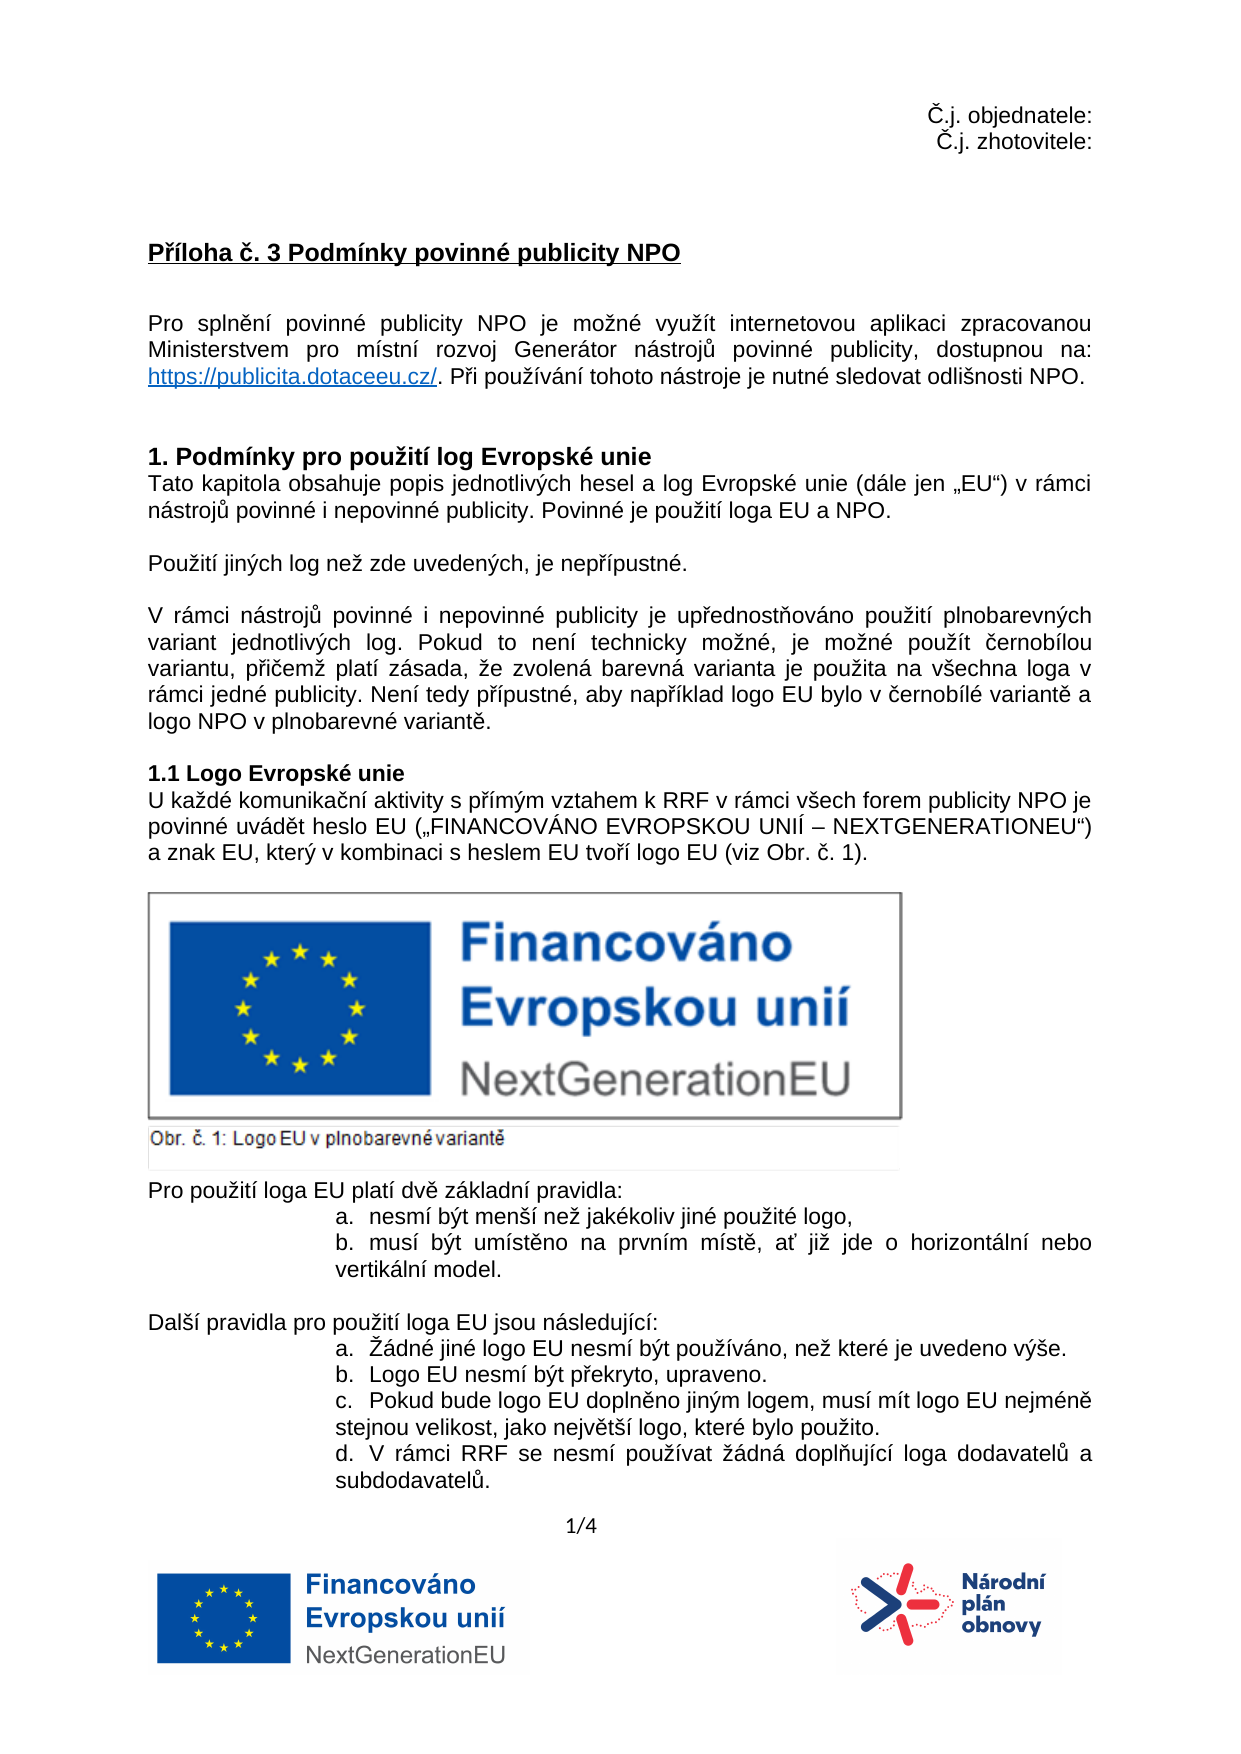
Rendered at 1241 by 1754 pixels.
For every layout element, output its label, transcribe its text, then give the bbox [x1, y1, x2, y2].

text Pro splnění povinné publicity NPO je možné využít internetovou aplikaci zpracovanou Ministerstvem pro místní rozvoj Generátor nástrojů povinné publicity, dostupnou na: https://publicita.dotaceeu.cz/. Při používání tohoto nástroje je nutné sledovat odlišnosti NPO. [148, 310, 1093, 389]
list Logo EU nesmí být překryto, upraveno. [335, 1361, 1093, 1387]
text Použití jiných log než zde uvedených, je nepřípustné. [148, 549, 1093, 576]
list V rámci RRF se nesmí používat žádná doplňující loga dodavatelů a subdodavatelů. [335, 1440, 1093, 1493]
picture [835, 1538, 1063, 1675]
text 1. Podmínky pro použití log Evropské unie [148, 442, 1093, 470]
list musí být umístěno na prvním místě, ať již jde o horizontální nebo vertikální model. [335, 1229, 1093, 1282]
text Další pravidla pro použití loga EU jsou následující: [148, 1308, 1093, 1335]
picture [147, 892, 906, 1172]
picture [147, 1560, 531, 1675]
text Tato kapitola obsahuje popis jednotlivých hesel a log Evropské unie (dále jen „EU“) v rámci nástrojů povinné i nepovinné publicity. Povinné je použití loga EU a NPO. [148, 470, 1093, 523]
text Pro použití loga EU platí dvě základní pravidla: [148, 1177, 1093, 1203]
text V rámci nástrojů povinné i nepovinné publicity je upřednostňováno použití plnobarevných variant jednotlivých log. Pokud to není technicky možné, je možné použít černobílou variantu, přičemž platí zásada, že zvolená barevná varianta je použita na všechna loga v rámci jedné publicity. Není tedy přípustné, aby například logo EU bylo v černobílé variantě a logo NPO v plnobarevné variantě. [148, 602, 1093, 734]
list Žádné jiné logo EU nesmí být používáno, než které je uvedeno výše. [335, 1335, 1093, 1361]
list nesmí být menší než jakékoliv jiné použité logo, [335, 1203, 1093, 1229]
list Pokud bude logo EU doplněno jiným logem, musí mít logo EU nejméně stejnou velikost, jako největší logo, které bylo použito. [335, 1387, 1093, 1440]
text Příloha č. 3 Podmínky povinné publicity NPO [148, 238, 1093, 267]
text U každé komunikační aktivity s přímým vztahem k RRF v rámci všech forem publicity NPO je povinné uvádět heslo EU („FINANCOVÁNO EVROPSKOU UNIÍ – NEXTGENERATIONEU“) a znak EU, který v kombinaci s heslem EU tvoří logo EU (viz Obr. č. 1). [148, 787, 1093, 866]
text 1.1 Logo Evropské unie [148, 760, 1093, 787]
